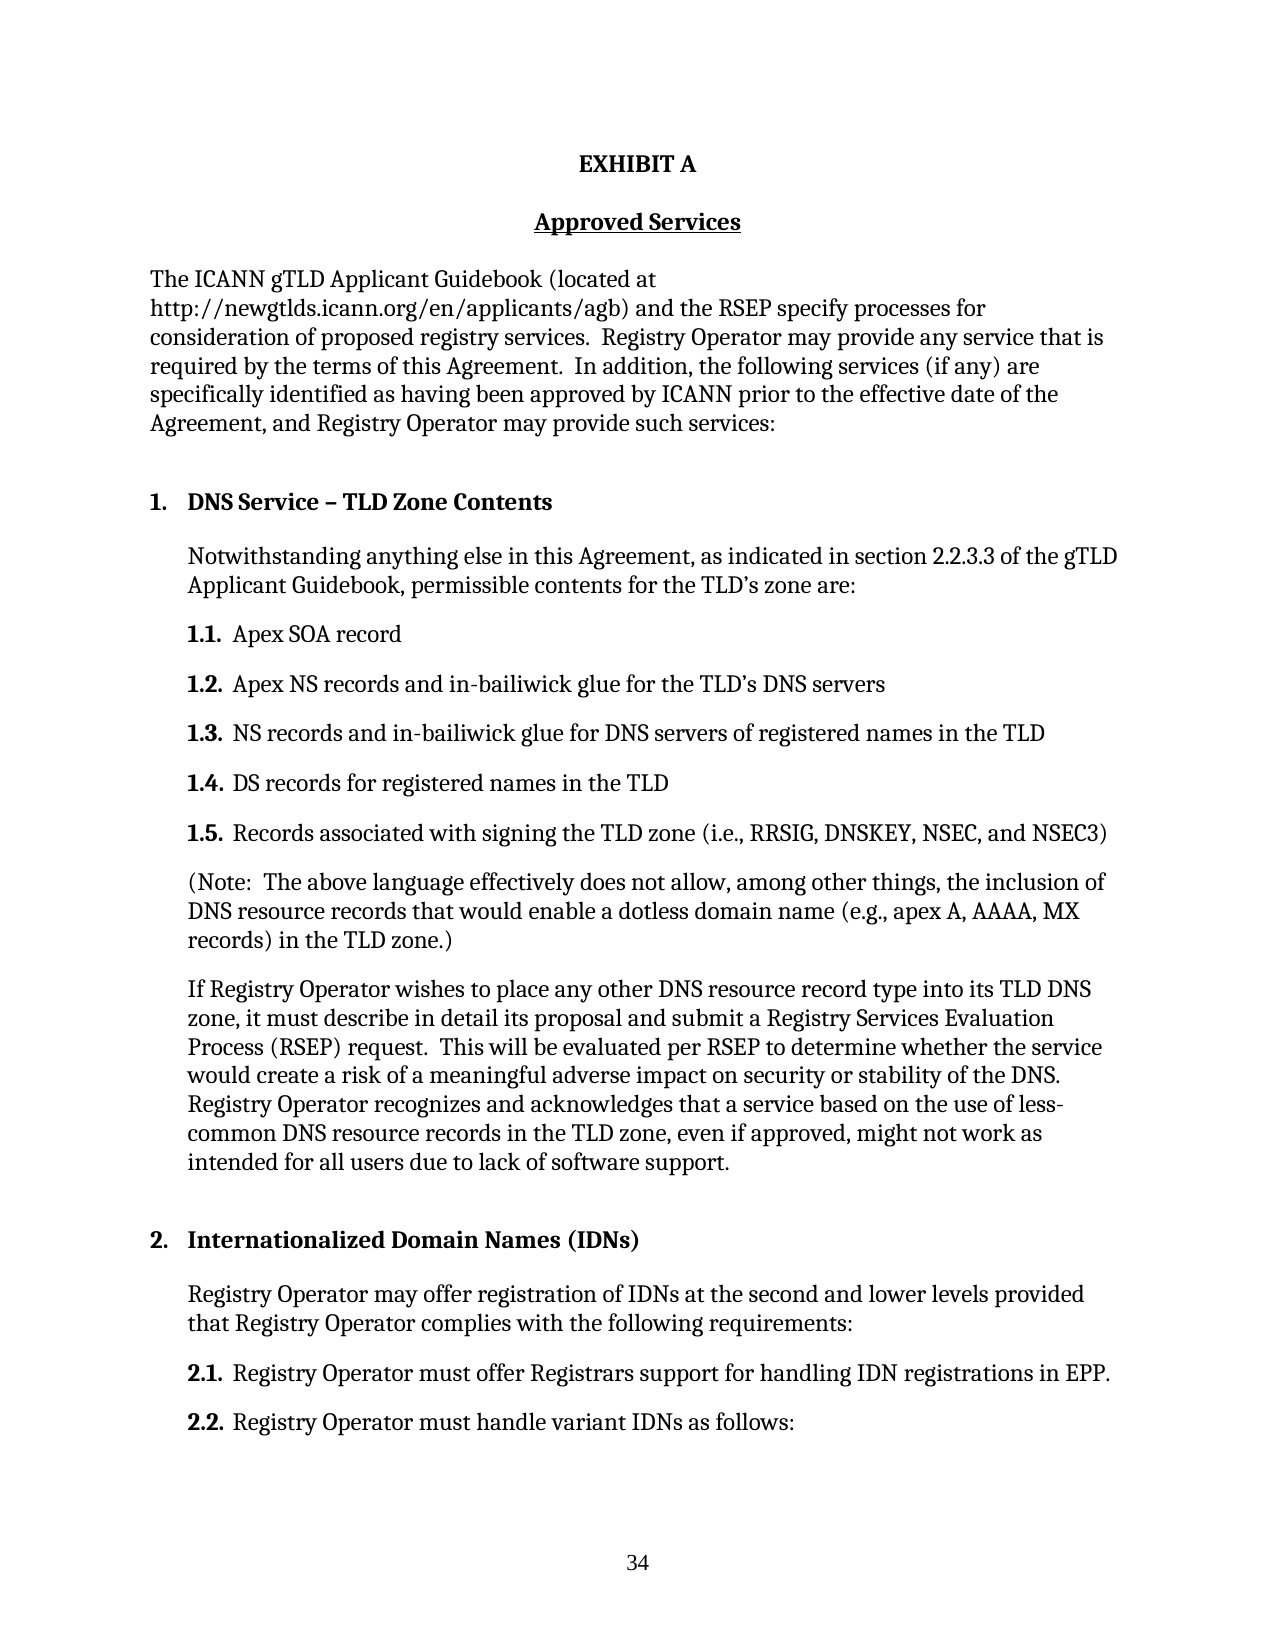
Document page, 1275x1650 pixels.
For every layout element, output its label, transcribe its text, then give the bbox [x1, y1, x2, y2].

list Apex NS records and in-bailiwick glue for the TLD’s DNS servers [187, 670, 1125, 698]
list Records associated with signing the TLD zone (i.e., RRSIG, DNSKEY, NSEC, and NSEC3) [187, 818, 1125, 847]
text If Registry Operator wishes to place any other DNS resource record type into its TLD DNS zone, it must describe in detail its proposal and submit a Registry Services Evaluation Process (RSEP) request. This will be evaluated per RSEP to determine whether the service would create a risk of a meaningful adverse impact on security or stability of the DNS. Registry Operator recognizes and acknowledges that a service based on the use of less-common DNS resource records in the TLD zone, even if approved, might not work as intended for all users due to lack of software support. [187, 975, 1125, 1176]
text The ICANN gTLD Applicant Guidebook (located at http://newgtlds.icann.org/en/applicants/agb) and the RSEP specify processes for consideration of proposed registry services. Registry Operator may provide any service that is required by the terms of this Agreement. In addition, the following services (if any) are specifically identified as having been approved by ICANN prior to the effective date of the Agreement, and Registry Operator may provide such services: [150, 265, 1125, 438]
text Registry Operator may offer registration of IDNs at the second and lower levels provided that Registry Operator complies with the following requirements: [187, 1280, 1125, 1338]
list DS records for registered names in the TLD [187, 769, 1125, 798]
list DNS Service – TLD Zone Contents [150, 488, 1125, 517]
list Internationalized Domain Names (IDNs) [150, 1226, 1125, 1255]
list Apex SOA record [187, 620, 1125, 649]
list Registry Operator must handle variant IDNs as follows: [187, 1408, 1125, 1437]
text (Note: The above language effectively does not allow, among other things, the inclusion of DNS resource records that would enable a dotless domain name (e.g., apex A, AAAA, MX records) in the TLD zone.) [187, 868, 1125, 954]
text EXHIBIT A Approved Services [150, 150, 1125, 236]
list NS records and in-bailiwick glue for DNS servers of registered names in the TLD [187, 719, 1125, 748]
list Registry Operator must offer Registrars support for handling IDN registrations in EPP. [187, 1358, 1125, 1387]
text Notwithstanding anything else in this Agreement, as indicated in section 2.2.3.3 of the gTLD Applicant Guidebook, permissible contents for the TLD’s zone are: [187, 542, 1125, 599]
